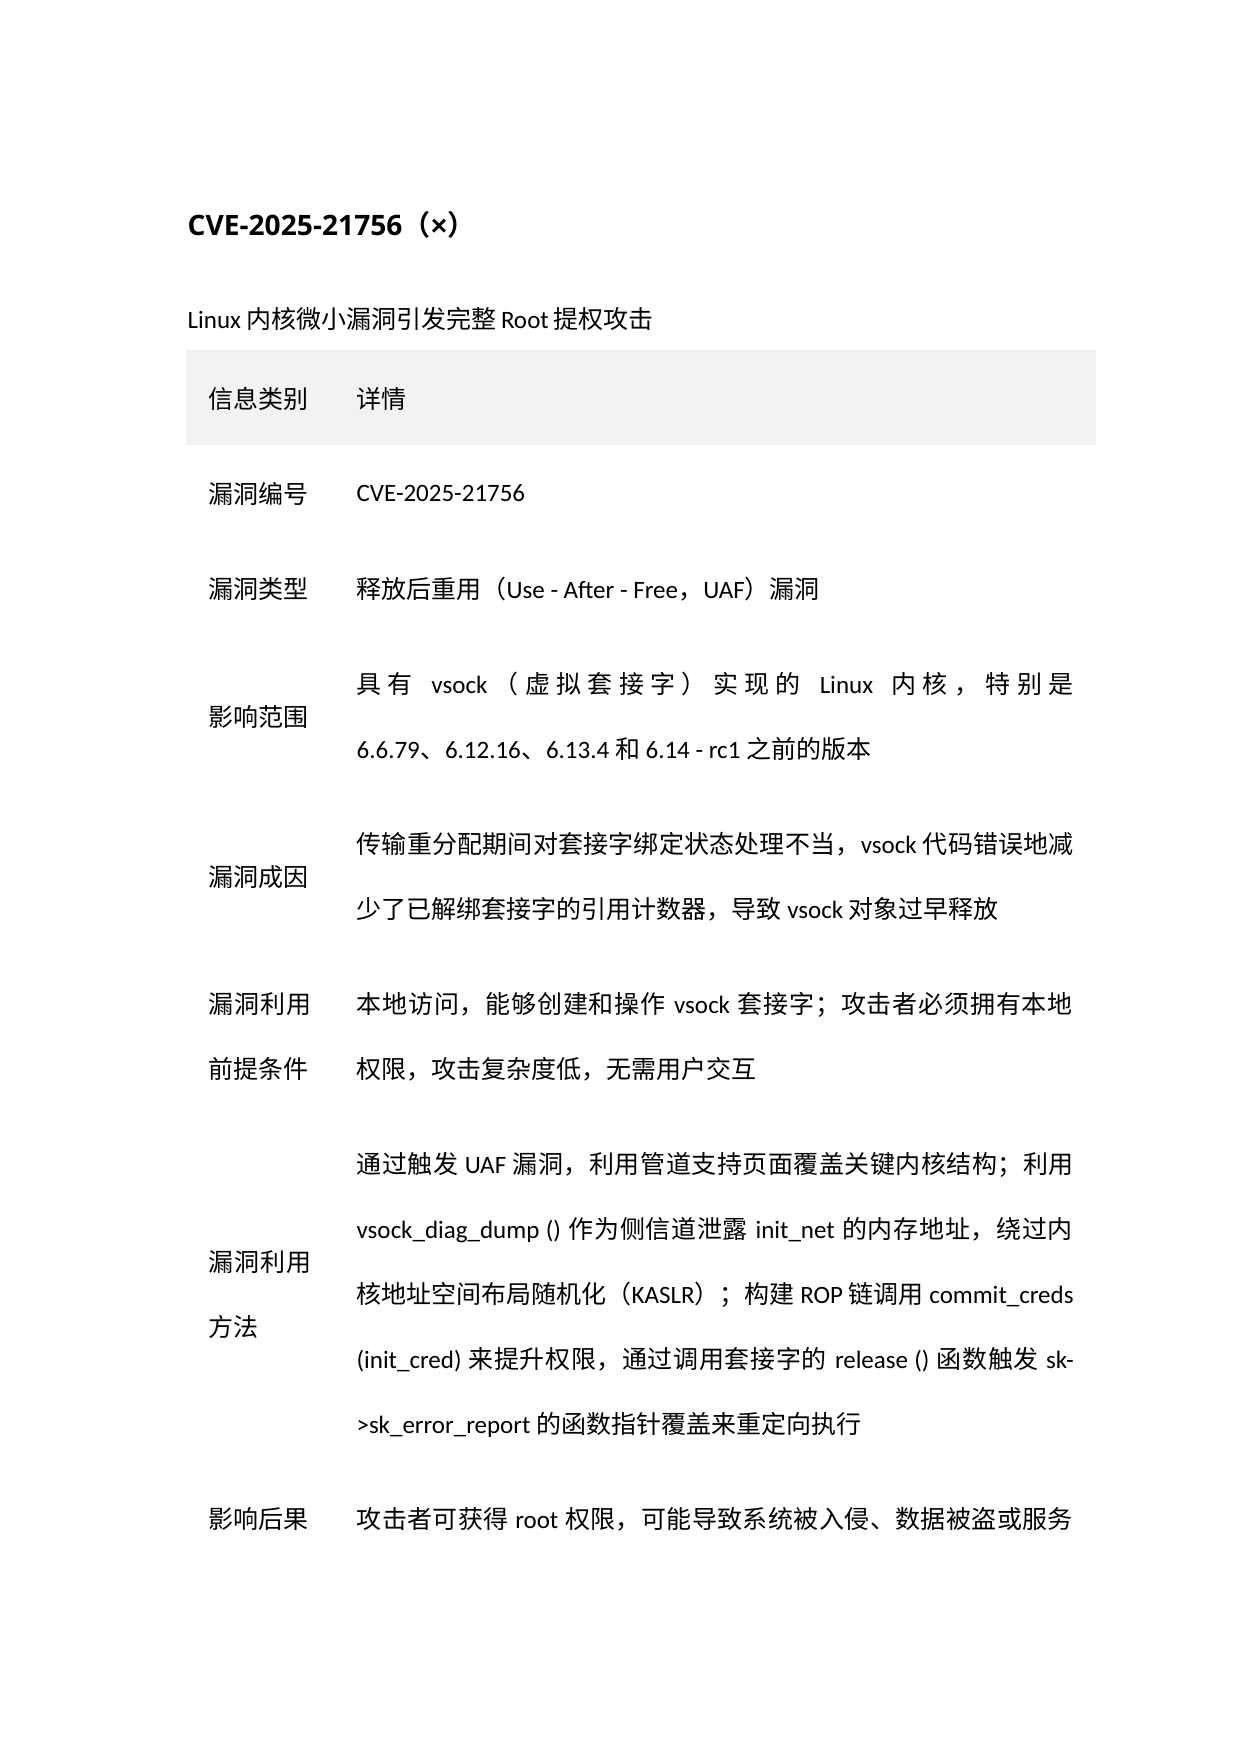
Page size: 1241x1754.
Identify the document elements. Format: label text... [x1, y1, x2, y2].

table_cell 影响后果 [186, 1470, 334, 1565]
table_cell 通过触发 UAF 漏洞，利用管道支持页面覆盖关键内核结构；利用 vsock_diag_dump () 作为侧信道泄露 init_net 的内存地址，绕过内核地址空间布局随机化（KASLR）；构建 ROP 链调用 commit_creds (init_cred) 来提升权限，通过调用套接字的 release () 函数触发 sk->sk_error_report 的函数指针覆盖来重定向执行 [334, 1115, 1096, 1470]
table_cell 传输重分配期间对套接字绑定状态处理不当，vsock 代码错误地减少了已解绑套接字的引用计数器，导致 vsock 对象过早释放 [334, 795, 1096, 955]
subtitle CVE-2025-21756（×） [187, 191, 1053, 256]
table_cell 影响范围 [186, 635, 334, 795]
table_cell 攻击者可获得 root 权限，可能导致系统被入侵、数据被盗或服务中断 [334, 1470, 1096, 1565]
table_cell 具有 vsock（虚拟套接字）实现的 Linux 内核，特别是 6.6.79、6.12.16、6.13.4 和 6.14 - rc1 之前的版本 [334, 635, 1096, 795]
table_cell 漏洞类型 [186, 540, 334, 635]
table_cell 本地访问，能够创建和操作 vsock 套接字；攻击者必须拥有本地权限，攻击复杂度低，无需用户交互 [334, 955, 1096, 1115]
table_cell 漏洞编号 [186, 445, 334, 540]
table_cell CVE-2025-21756 [334, 445, 1096, 540]
table_header 信息类别 [186, 350, 334, 445]
table_cell 释放后重用（Use - After - Free，UAF）漏洞 [334, 540, 1096, 635]
table_cell 漏洞利用前提条件 [186, 955, 334, 1115]
table_cell 漏洞成因 [186, 795, 334, 955]
table_header 详情 [334, 350, 1096, 445]
table_cell 漏洞利用方法 [186, 1115, 334, 1470]
text Linux内核微小漏洞引发完整Root提权攻击 [187, 285, 1053, 350]
